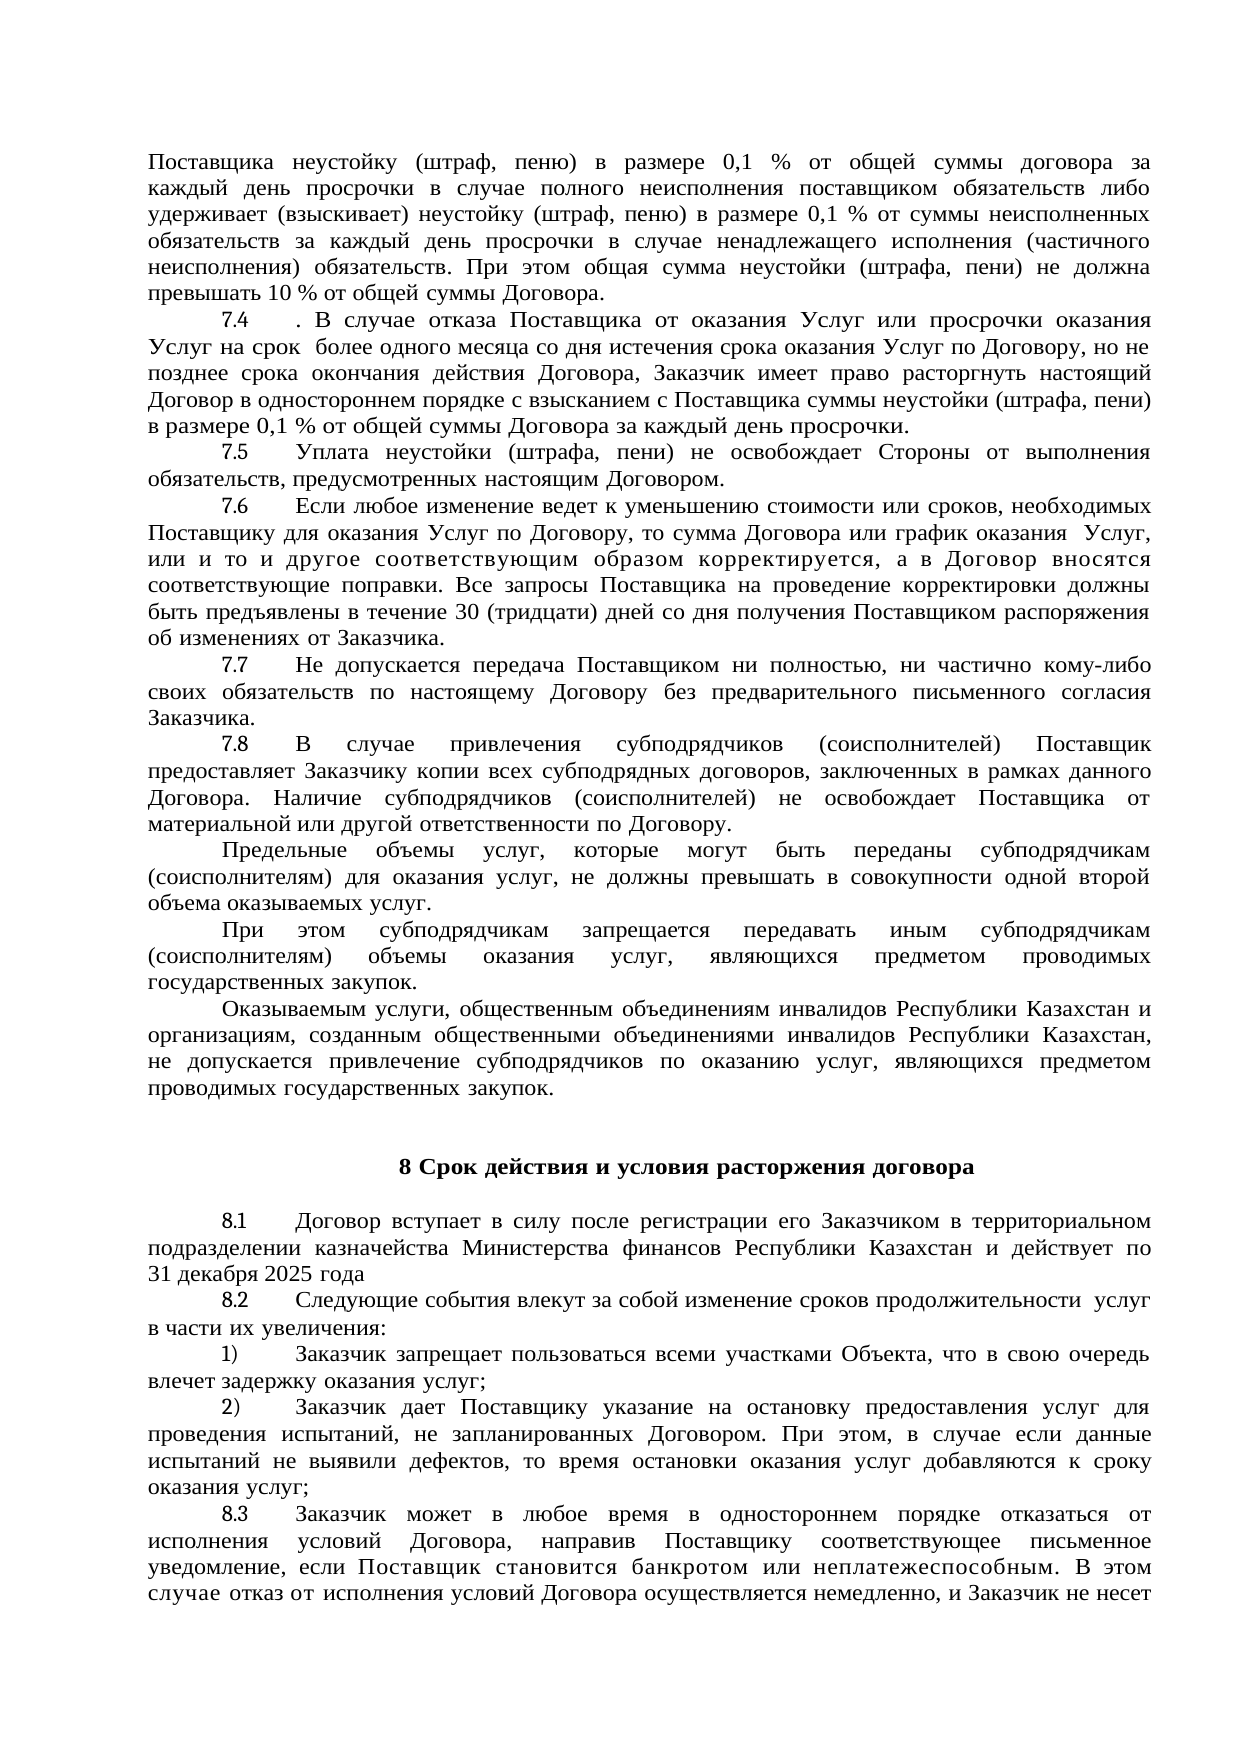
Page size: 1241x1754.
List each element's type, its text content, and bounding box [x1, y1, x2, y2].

subtitle 8 Срок действия и условия расторжения договора [148, 1153, 1152, 1179]
text Предельные объемы услуг, которые могут быть переданы субподрядчикам (соисполнителям) для оказания услуг, не должны превышать в совокупности одной второй объема оказываемых услуг. [148, 837, 1152, 916]
text При этом субподрядчикам запрещается передавать иным субподрядчикам (соисполнителям) объемы оказания услуг, являющихся предметом проводимых государственных закупок. [148, 916, 1152, 995]
list Следующие события влекут за собой изменение сроков продолжительности услуг в части их увеличения: [148, 1287, 1152, 1340]
list Заказчик дает Поставщику указание на остановку предоставления услуг для проведения испытаний, не запланированных Договором. При этом, в случае если данные испытаний не выявили дефектов, то время остановки оказания услуг добавляются к сроку оказания услуг; [148, 1393, 1152, 1499]
list Если любое изменение ведет к уменьшению стоимости или сроков, необходимых Поставщику для оказания Услуг по Договору, то сумма Договора или график оказания Услуг, или и то и другое соответствующим образом корректируется, а в Договор вносятся соответствующие поправки. Все запросы Поставщика на проведение корректировки должны быть предъявлены в течение 30 (тридцати) дней со дня получения Поставщиком распоряжения об изменениях от Заказчика. [148, 492, 1152, 651]
list Заказчик запрещает пользоваться всеми участками Объекта, что в свою очередь влечет задержку оказания услуг; [148, 1340, 1152, 1393]
list Не допускается передача Поставщиком ни полностью, ни частично кому-либо своих обязательств по настоящему Договору без предварительного письменного согласия Заказчика. [148, 651, 1152, 730]
list Договор вступает в силу после регистрации его Заказчиком в территориальном подразделении казначейства Министерства финансов Республики Казахстан и действует по 31 декабря 2025 года [148, 1207, 1152, 1287]
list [148, 1499, 1152, 1606]
list В случае привлечения субподрядчиков (соисполнителей) Поставщик предоставляет Заказчику копии всех субподрядных договоров, заключенных в рамках данного Договора. Наличие субподрядчиков (соисполнителей) не освобождает Поставщика от материальной или другой ответственности по Договору. [148, 730, 1152, 837]
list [148, 148, 1152, 306]
text Оказываемым услуги, общественным объединениям инвалидов Республики Казахстан и организациям, созданным общественными объединениями инвалидов Республики Казахстан, не допускается привлечение субподрядчиков по оказанию услуг, являющихся предметом проводимых государственных закупок. [148, 995, 1152, 1100]
list . В случае отказа Поставщика от оказания Услуг или просрочки оказания Услуг на срок более одного месяца со дня истечения срока оказания Услуг по Договору, но не позднее срока окончания действия Договора, Заказчик имеет право расторгнуть настоящий Договор в одностороннем порядке с взысканием с Поставщика суммы неустойки (штрафа, пени) в размере 0,1 % от общей суммы Договора за каждый день просрочки. [148, 306, 1152, 438]
list Уплата неустойки (штрафа, пени) не освобождает Стороны от выполнения обязательств, предусмотренных настоящим Договором. [148, 438, 1152, 492]
